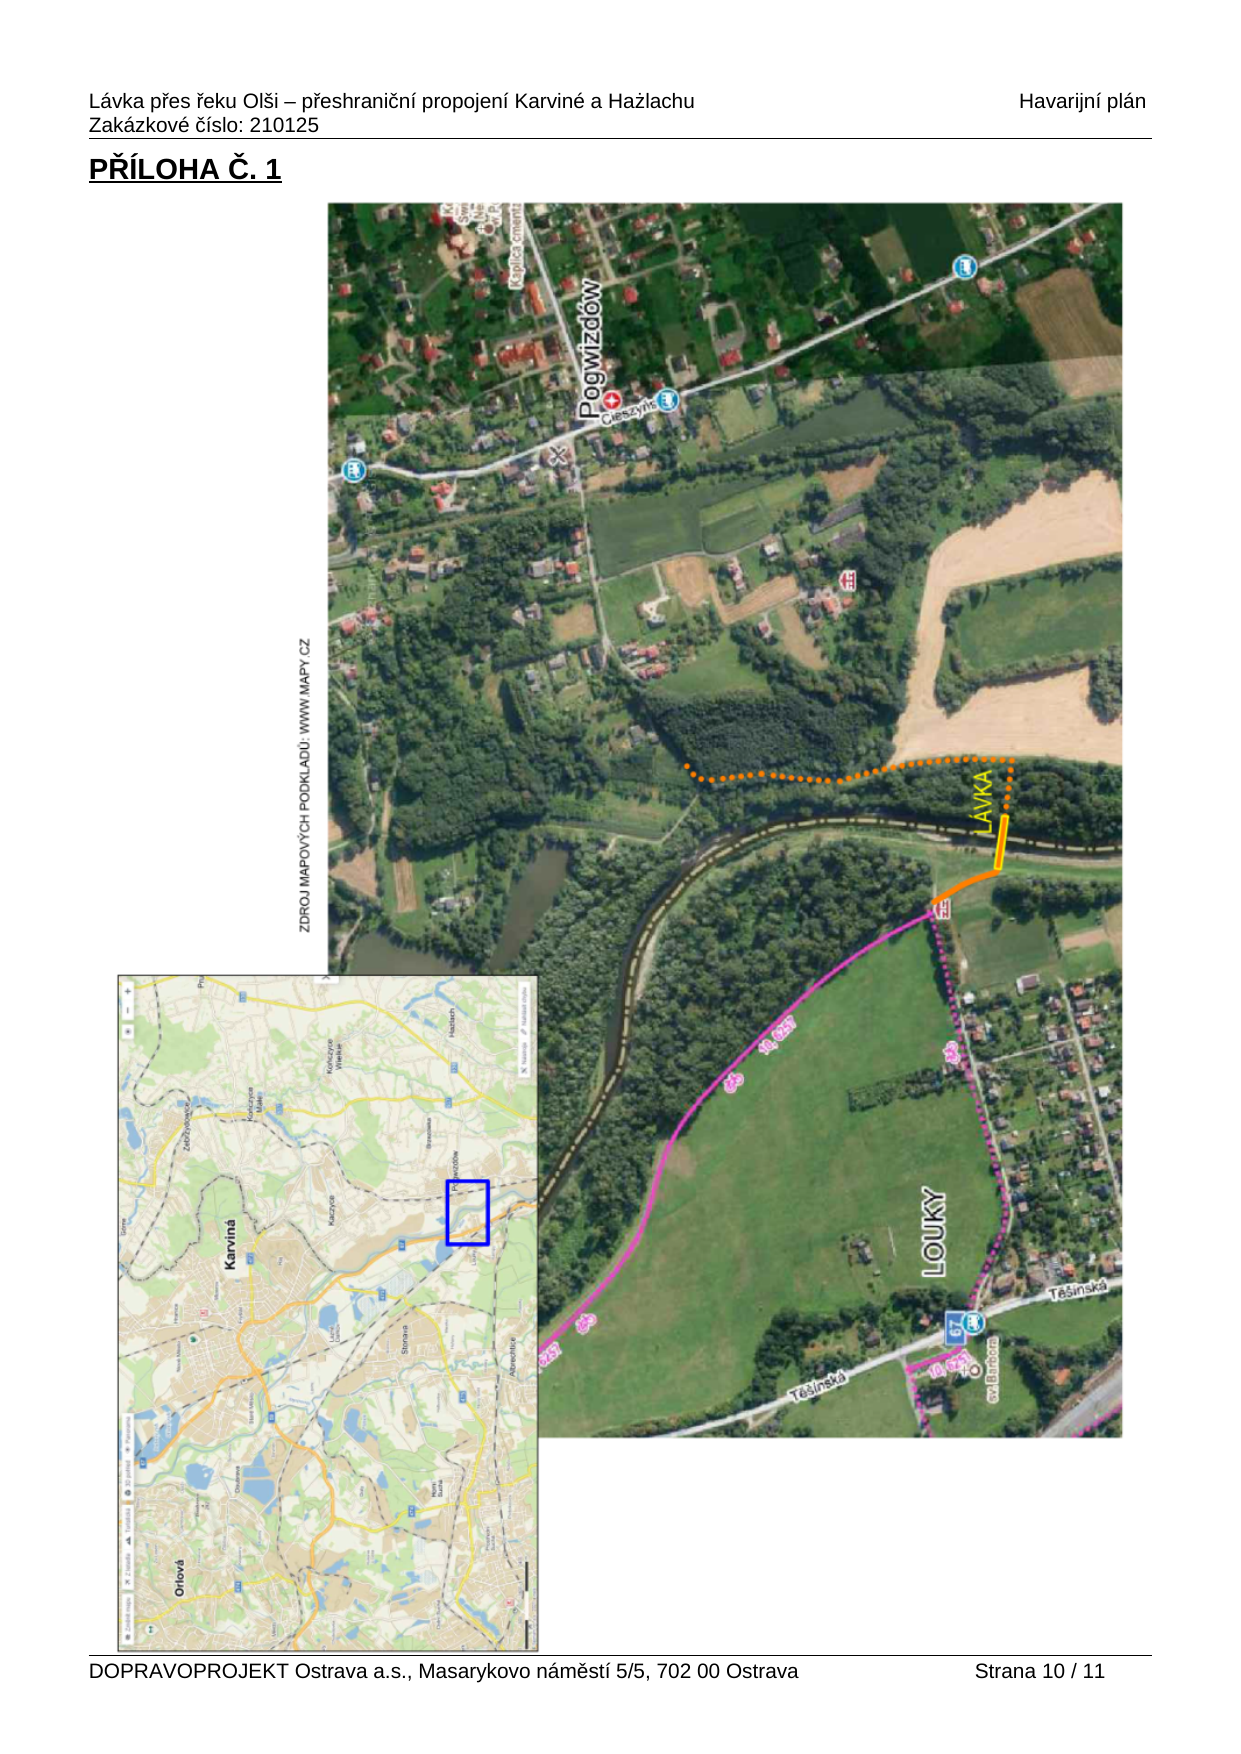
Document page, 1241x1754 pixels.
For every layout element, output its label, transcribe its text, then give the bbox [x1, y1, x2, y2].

picture [115, 200, 1127, 1655]
subtitle PŘÍLOHA Č. 1 [89, 152, 1152, 186]
